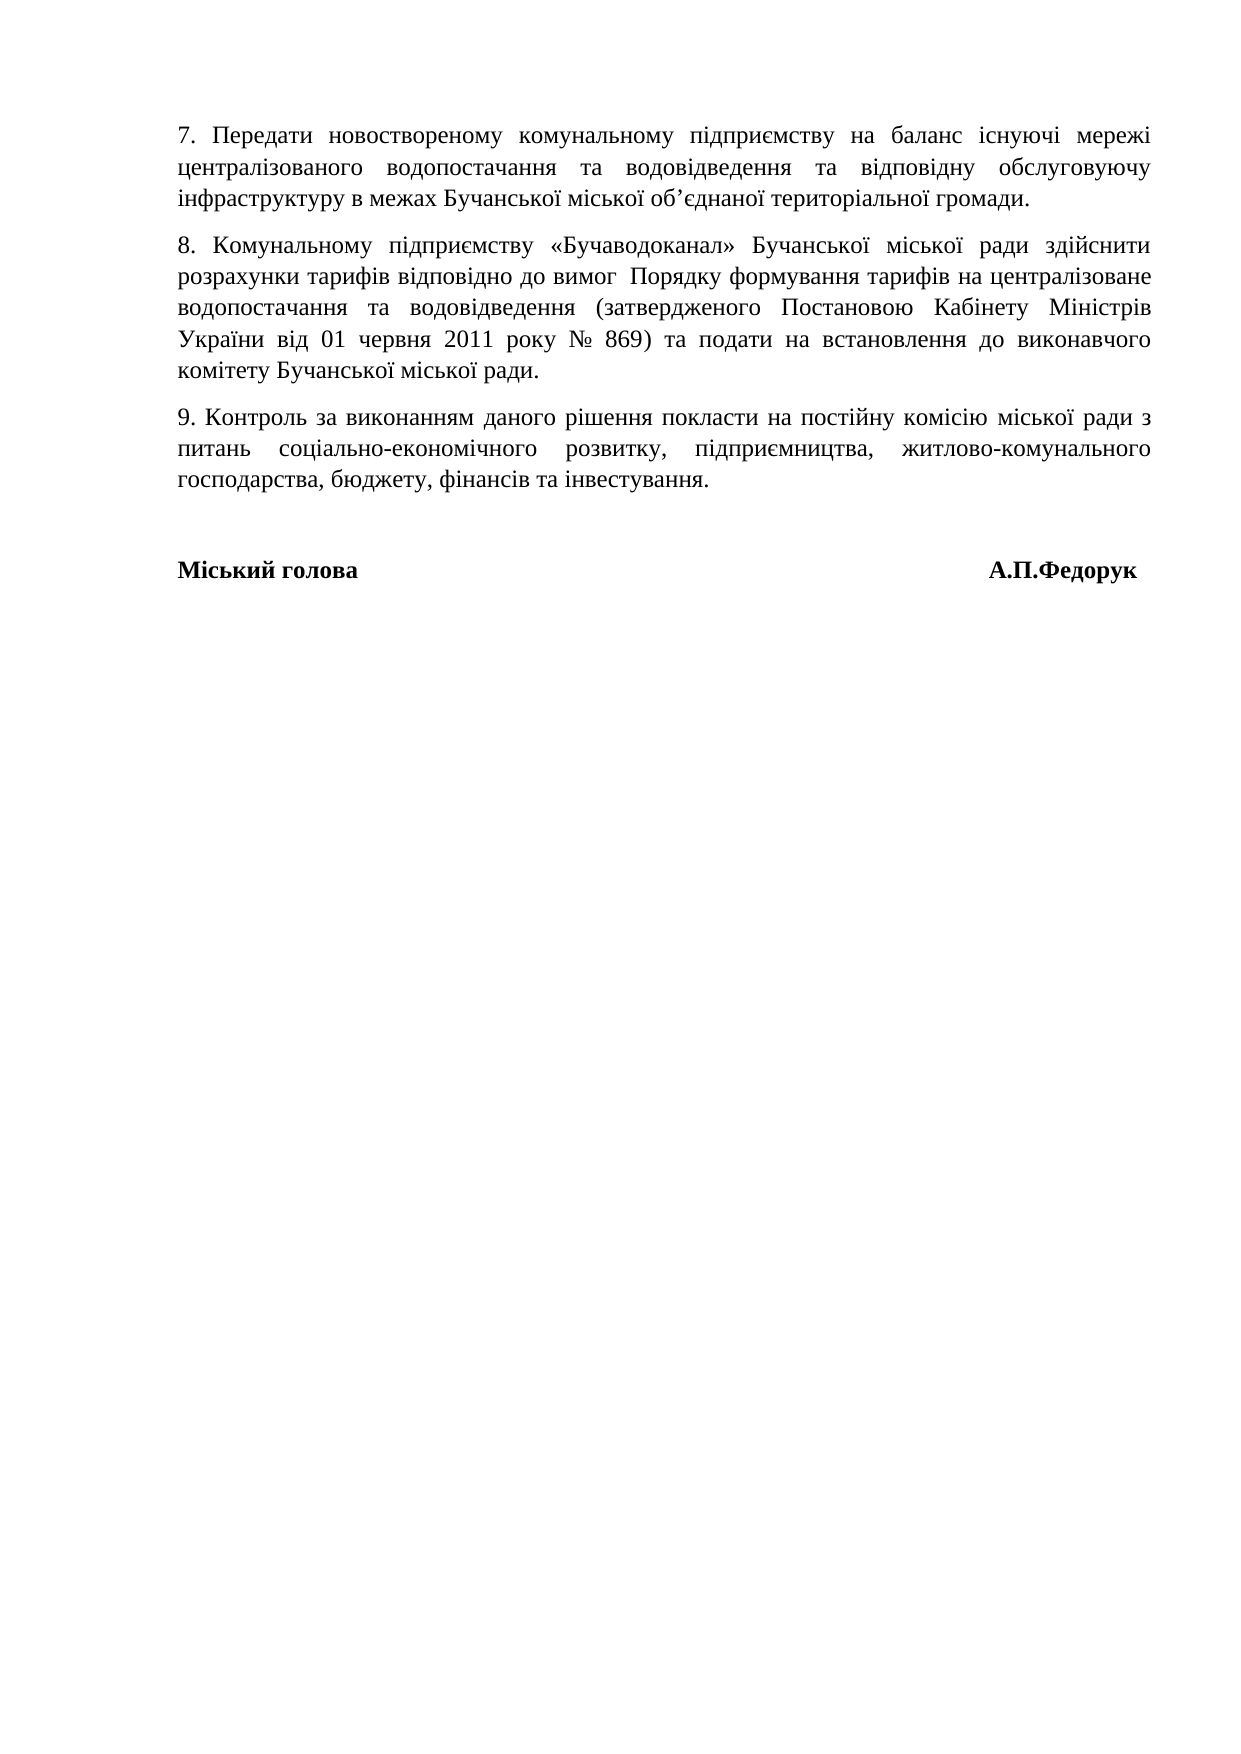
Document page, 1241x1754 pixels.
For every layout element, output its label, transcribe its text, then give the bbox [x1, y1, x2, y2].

text 8. Комунальному підприємству «Бучаводоканал» Бучанської міської ради здійснити розрахунки тарифів відповідно до вимог Порядку формування тарифів на централізоване водопостачання та водовідведення (затвердженого Постановою Кабінету Міністрів України від 01 червня 2011 року № 869) та подати на встановлення до виконавчого комітету Бучанської міської ради. [177, 227, 1152, 384]
text 7. Передати новоствореному комунальному підприємству на баланс існуючі мережі централізованого водопостачання та водовідведення та відповідну обслуговуючу інфраструктуру в межах Бучанської міської об’єднаної територіальної громади. [177, 118, 1152, 212]
text Міський голова А.П.Федорук [177, 556, 1152, 584]
text 9. Контроль за виконанням даного рішення покласти на постійну комісію міської ради з питань соціально-економічного розвитку, підприємництва, житлово-комунального господарства, бюджету, фінансів та інвестування. [177, 399, 1152, 493]
